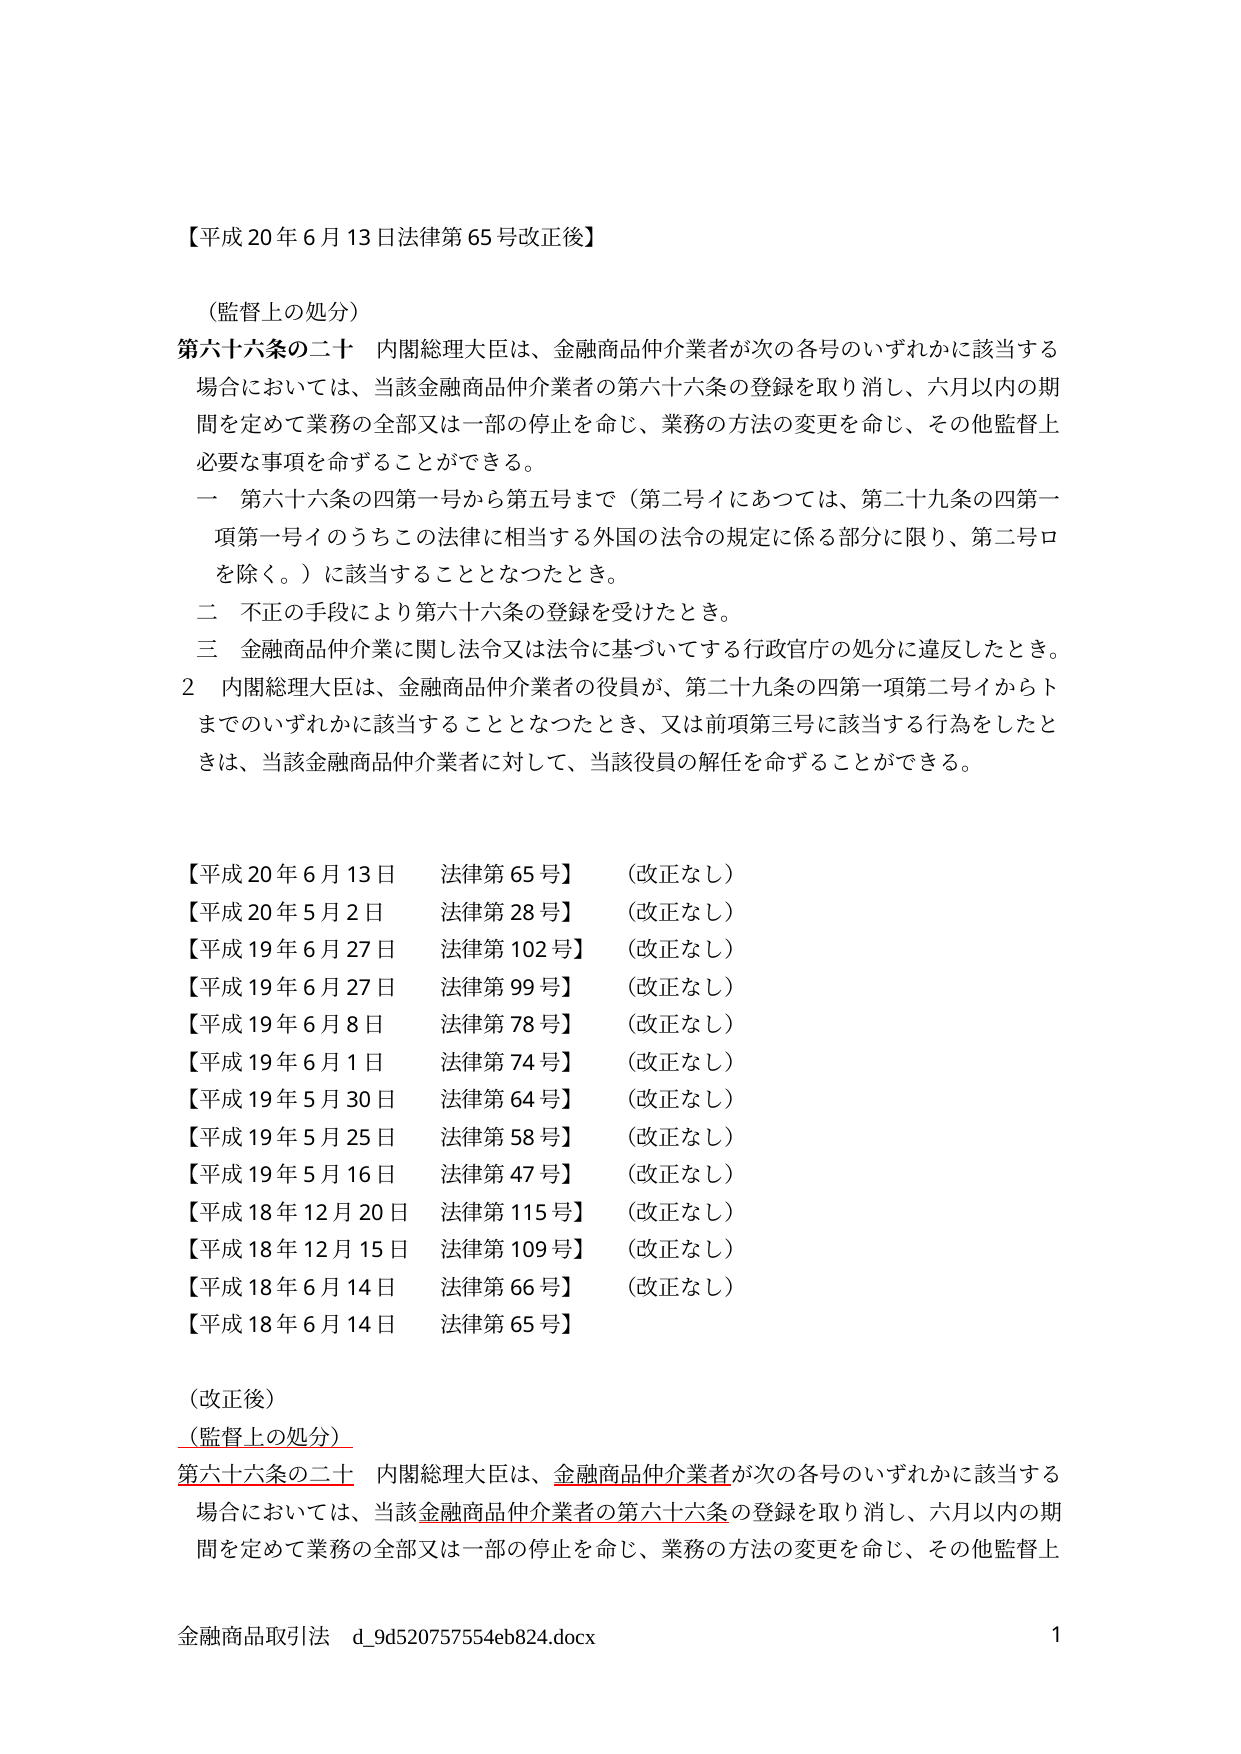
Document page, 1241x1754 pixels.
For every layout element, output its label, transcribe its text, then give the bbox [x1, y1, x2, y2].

text 【平成19年6月27日 法律第102号】 （改正なし） [177, 929, 1063, 967]
text 【平成20年6月13日 法律第65号】 （改正なし） [177, 854, 1063, 892]
text 【平成18年6月14日 法律第66号】 （改正なし） [177, 1267, 1063, 1304]
text 一 第六十六条の四第一号から第五号まで（第二号イにあつては、第二十九条の四第一項第一号イのうちこの法律に相当する外国の法令の規定に係る部分に限り、第二号ロを除く。）に該当することとなつたとき。 [196, 479, 1063, 592]
text （監督上の処分） [196, 292, 1063, 329]
text 【平成19年5月25日 法律第58号】 （改正なし） [177, 1117, 1063, 1154]
text 【平成19年6月1日 法律第74号】 （改正なし） [177, 1042, 1063, 1079]
text 二 不正の手段により第六十六条の登録を受けたとき。 [196, 592, 1063, 629]
text 【平成18年12月20日 法律第115号】 （改正なし） [177, 1192, 1063, 1229]
text 【平成19年5月16日 法律第47号】 （改正なし） [177, 1154, 1063, 1192]
text 三 金融商品仲介業に関し法令又は法令に基づいてする行政官庁の処分に違反したとき。 [196, 629, 1063, 667]
text 【平成20年5月2日 法律第28号】 （改正なし） [177, 892, 1063, 929]
text 【平成19年6月27日 法律第99号】 （改正なし） [177, 967, 1063, 1004]
text 【平成18年12月15日 法律第109号】 （改正なし） [177, 1229, 1063, 1267]
text （改正後） [177, 1379, 1063, 1417]
text 【平成18年6月14日 法律第65号】 [177, 1304, 1063, 1342]
text 【平成20年6月13日法律第65号改正後】 [177, 217, 1063, 254]
text ２ 内閣総理大臣は、金融商品仲介業者の役員が、第二十九条の四第一項第二号イからトまでのいずれかに該当することとなつたとき、又は前項第三号に該当する行為をしたときは、当該金融商品仲介業者に対して、当該役員の解任を命ずることができる。 [177, 667, 1063, 779]
text 【平成19年6月8日 法律第78号】 （改正なし） [177, 1004, 1063, 1042]
text 【平成19年5月30日 法律第64号】 （改正なし） [177, 1079, 1063, 1117]
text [177, 1454, 1063, 1567]
text 第六十六条の二十 内閣総理大臣は、金融商品仲介業者が次の各号のいずれかに該当する場合においては、当該金融商品仲介業者の第六十六条の登録を取り消し、六月以内の期間を定めて業務の全部又は一部の停止を命じ、業務の方法の変更を命じ、その他監督上必要な事項を命ずることができる。 [177, 329, 1063, 479]
text （監督上の処分） [177, 1417, 1063, 1454]
